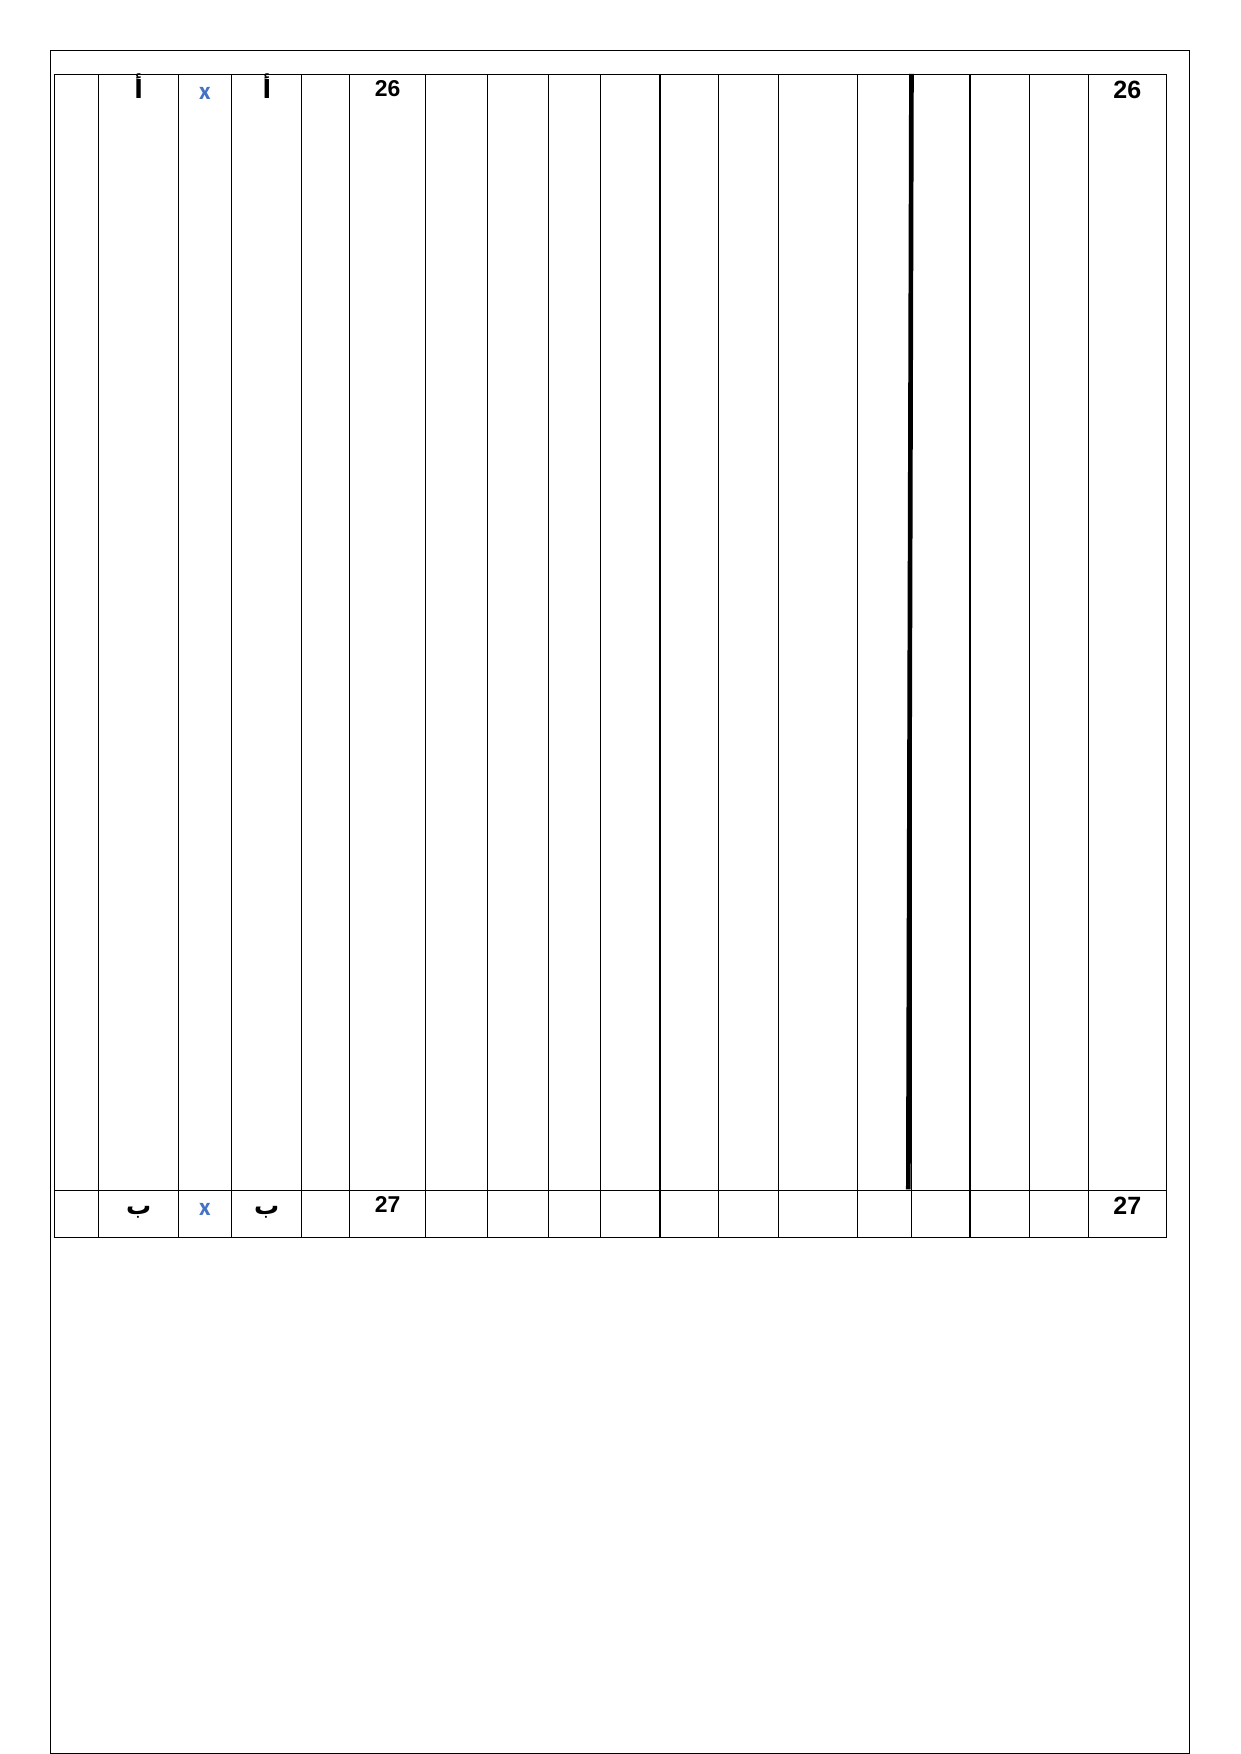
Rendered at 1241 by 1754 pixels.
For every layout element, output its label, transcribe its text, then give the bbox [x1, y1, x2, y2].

table_cell 26 [1089, 75, 1166, 1189]
table_cell [912, 1191, 969, 1237]
table_cell [55, 75, 98, 1189]
table_cell [661, 75, 718, 1189]
table_cell [912, 75, 969, 1189]
table_cell [488, 75, 548, 1189]
table_cell [719, 75, 778, 1189]
table_cell [779, 75, 857, 1189]
table_cell [779, 1191, 857, 1237]
table_cell [601, 75, 659, 1189]
table_cell [549, 75, 600, 1189]
table_cell [55, 1191, 98, 1237]
table_cell [549, 1191, 600, 1237]
table_cell [426, 1191, 487, 1237]
table_cell [719, 1191, 778, 1237]
table_cell 27 [350, 1191, 425, 1237]
table_cell [661, 1191, 718, 1237]
table_cell [302, 75, 349, 1189]
table_cell 27 [1089, 1191, 1166, 1237]
table_cell ب [232, 1191, 301, 1237]
table_cell [601, 1191, 659, 1237]
table_cell ب [99, 1191, 178, 1237]
table_cell [858, 1191, 911, 1237]
table_cell [971, 1191, 1029, 1237]
table_cell [1030, 75, 1088, 1189]
table_cell [1030, 1191, 1088, 1237]
table_cell x [179, 75, 231, 1189]
table_cell [971, 75, 1029, 1189]
table_cell أ [232, 75, 301, 1189]
table_cell أ [99, 75, 178, 1189]
table_cell [426, 75, 487, 1189]
table_cell [302, 1191, 349, 1237]
table_cell x [179, 1191, 231, 1237]
table_cell [858, 75, 909, 1189]
table_cell [488, 1191, 548, 1237]
table_cell 26 [350, 75, 425, 1189]
